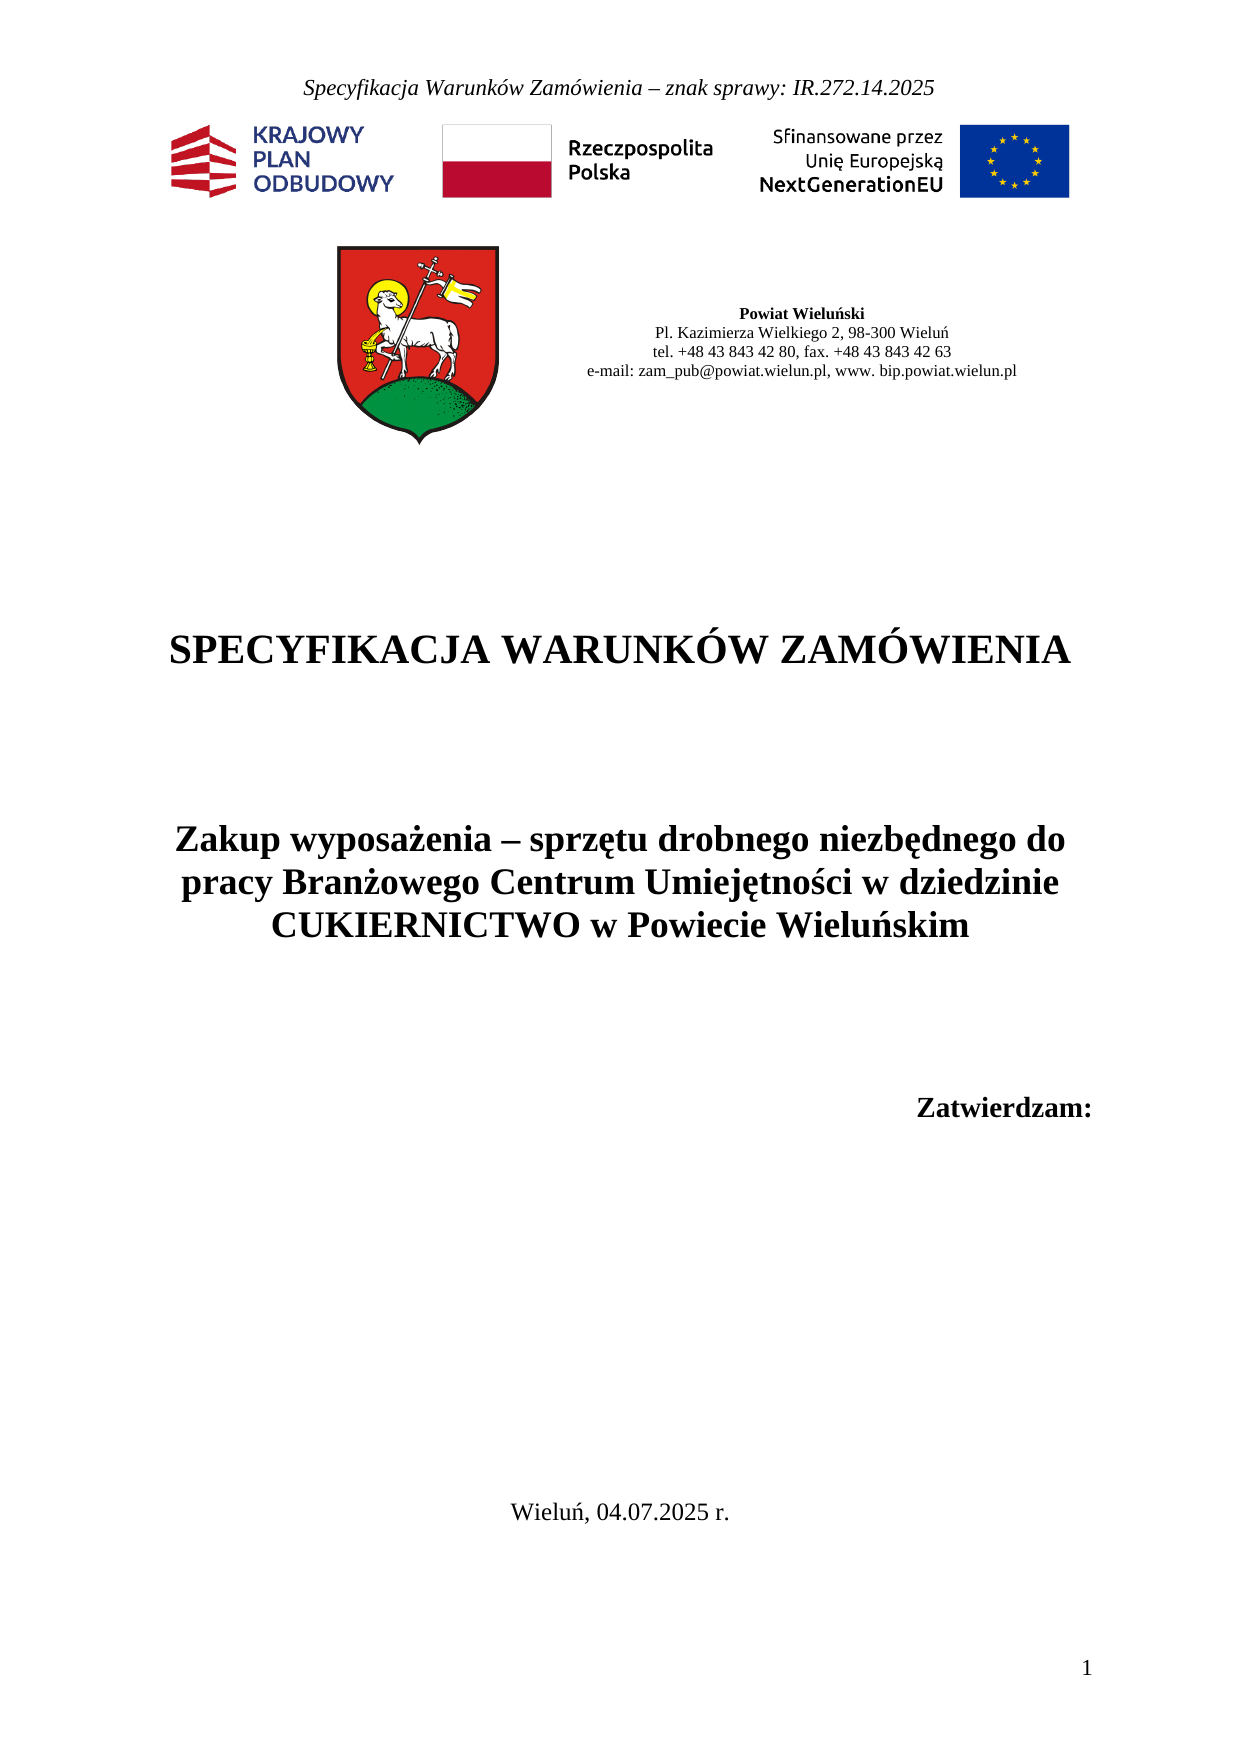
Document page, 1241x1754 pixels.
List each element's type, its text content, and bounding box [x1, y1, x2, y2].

text Wieluń, 04.07.2025 r. [148, 1497, 1093, 1526]
table_header [148, 246, 511, 452]
text Zakup wyposażenia – sprzętu drobnego niezbędnego do pracy Branżowego Centrum Umiejętności w dziedzinie CUKIERNICTWO w Powiecie Wieluńskim [148, 817, 1093, 946]
subtitle SPECYFIKACJA WARUNKÓW ZAMÓWIENIA [148, 625, 1093, 673]
picture [147, 100, 1093, 222]
text Zatwierdzam: [148, 1090, 1093, 1123]
table_header Powiat Wieluński Pl. Kazimierza Wielkiego 2, 98-300 Wieluń tel. +48 43 843 42 80, fax. +48 43 843 42 63 e-mail: zam_pub@powiat.wielun.pl, www. bip.powiat.wielun.pl [511, 246, 1093, 452]
